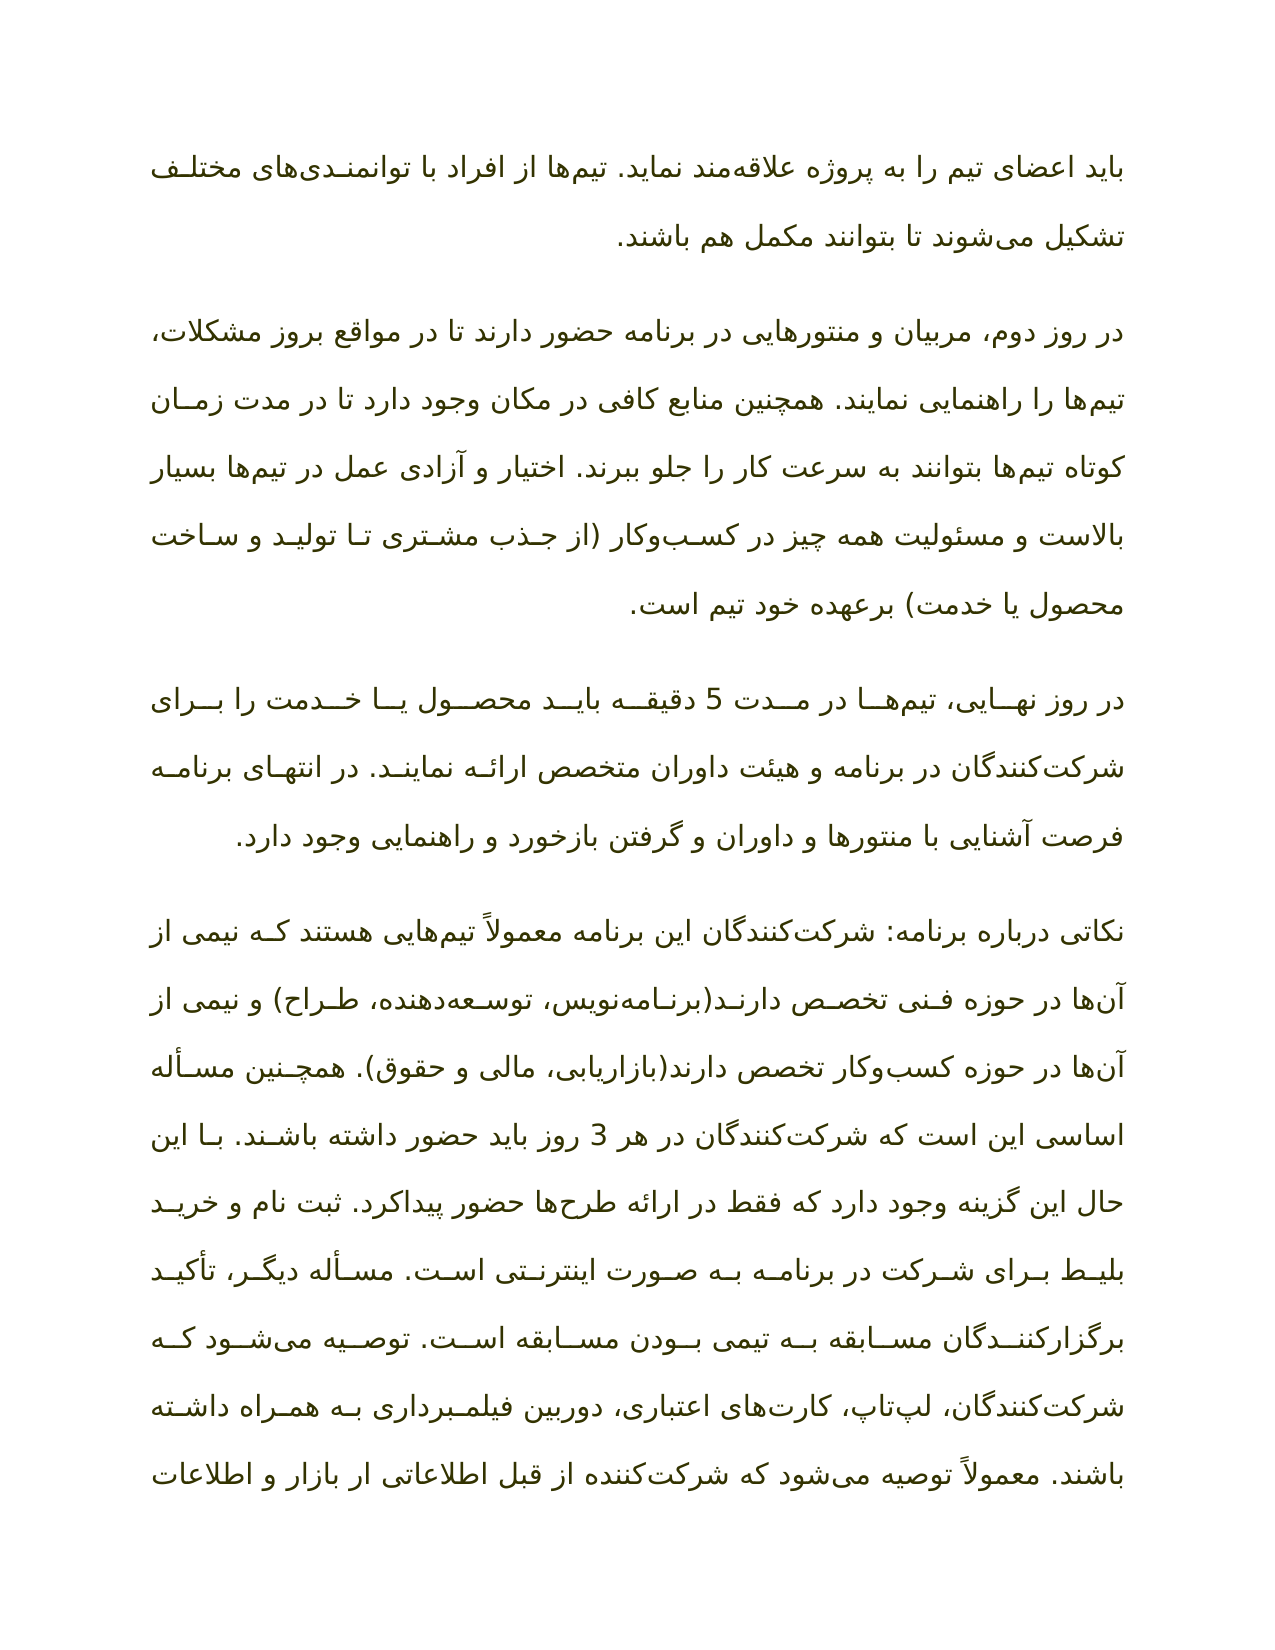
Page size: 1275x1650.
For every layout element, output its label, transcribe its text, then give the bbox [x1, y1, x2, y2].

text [150, 150, 1125, 253]
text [150, 914, 1125, 1491]
text در روز نهایی، تیم‌ها در مدت 5 دقیقه باید محصول یا خدمت را برای شرکت‌کنندگان در برنامه و هیئت داوران متخصص ارائه نمایند. در انتهای برنامه فرصت آشنایی با منتورها و داوران و گرفتن بازخورد و راهنمایی وجود دارد. [150, 682, 1125, 853]
text در روز دوم، مربیان و منتورهایی در برنامه حضور دارند تا در مواقع بروز مشکلات، تیم‌ها را راهنمایی نمایند. همچنین منابع کافی در مکان وجود دارد تا در مدت زمان کوتاه تیم‌ها بتوانند به سرعت کار را جلو ببرند. اختیار و آزادی عمل در تیم‌ها بسیار بالاست و مسئولیت همه چیز در کسب‌وکار (از جذب مشتری تا تولید و ساخت محصول یا خدمت) برعهده خود تیم است. [150, 314, 1125, 621]
